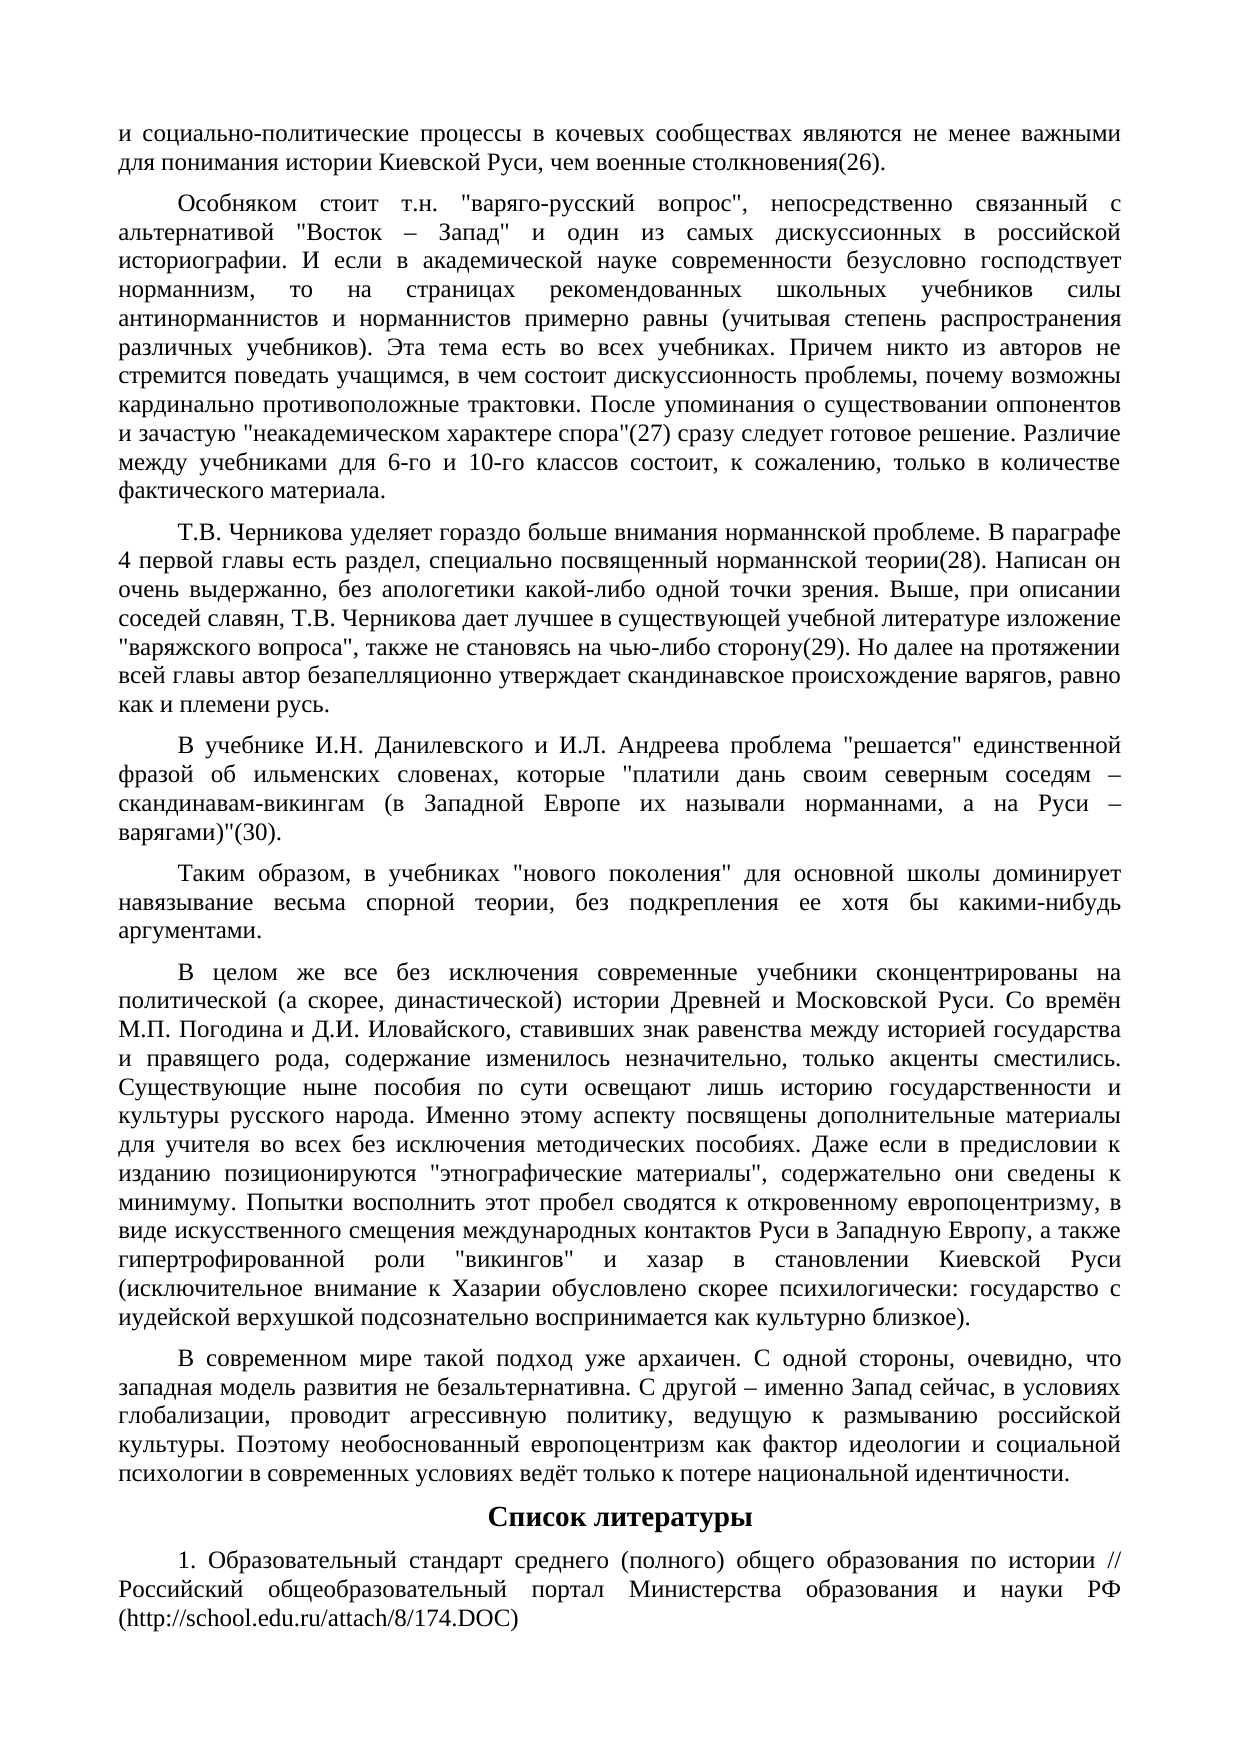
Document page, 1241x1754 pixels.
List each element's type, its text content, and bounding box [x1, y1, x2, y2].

text В учебнике И.Н. Данилевского и И.Л. Андреева проблема "решается" единственной фразой об ильменских словенах, которые "платили дань своим северным соседям – скандинавам-викингам (в Западной Европе их называли норманнами, а на Руси – варягами)"(30). [118, 731, 1122, 846]
text Т.В. Черникова уделяет гораздо больше внимания норманнской проблеме. В параграфе 4 первой главы есть раздел, специально посвященный норманнской теории(28). Написан он очень выдержанно, без апологетики какой-либо одной точки зрения. Выше, при описании соседей славян, Т.В. Черникова дает лучшее в существующей учебной литературе изложение "варяжского вопроса", также не становясь на чью-либо сторону(29). Но далее на протяжении всей главы автор безапелляционно утверждает скандинавское происхождение варягов, равно как и племени русь. [118, 517, 1122, 718]
text 1. Образовательный стандарт среднего (полного) общего образования по истории // Российский общеобразовательный портал Министерства образования и науки РФ (http://school.edu.ru/attach/8/174.DOC) [118, 1545, 1122, 1632]
text Список литературы [118, 1499, 1122, 1533]
text Таким образом, в учебниках "нового поколения" для основной школы доминирует навязывание весьма спорной теории, без подкрепления ее хотя бы какими-нибудь аргументами. [118, 858, 1122, 944]
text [118, 118, 1122, 176]
text Особняком стоит т.н. "варяго-русский вопрос", непосредственно связанный с альтернативой "Восток – Запад" и один из самых дискуссионных в российской историографии. И если в академической науке современности безусловно господствует норманнизм, то на страницах рекомендованных школьных учебников силы антинорманнистов и норманнистов примерно равны (учитывая степень распространения различных учебников). Эта тема есть во всех учебниках. Причем никто из авторов не стремится поведать учащимся, в чем состоит дискуссионность проблемы, почему возможны кардинально противоположные трактовки. После упоминания о существовании оппонентов и зачастую "неакадемическом характере спора"(27) сразу следует готовое решение. Различие между учебниками для 6-го и 10-го классов состоит, к сожалению, только в количестве фактического материала. [118, 188, 1122, 504]
text В современном мире такой подход уже архаичен. С одной стороны, очевидно, что западная модель развития не безальтернативна. С другой – именно Запад сейчас, в условиях глобализации, проводит агрессивную политику, ведущую к размыванию российской культуры. Поэтому необоснованный европоцентризм как фактор идеологии и социальной психологии в современных условиях ведёт только к потере национальной идентичности. [118, 1343, 1122, 1487]
text В целом же все без исключения современные учебники сконцентрированы на политической (а скорее, династической) истории Древней и Московской Руси. Со времён М.П. Погодина и Д.И. Иловайского, ставивших знак равенства между историей государства и правящего рода, содержание изменилось незначительно, только акценты сместились. Существующие ныне пособия по сути освещают лишь историю государственности и культуры русского народа. Именно этому аспекту посвящены дополнительные материалы для учителя во всех без исключения методических пособиях. Даже если в предисловии к изданию позиционируются "этнографические материалы", содержательно они сведены к минимуму. Попытки восполнить этот пробел сводятся к откровенному европоцентризму, в виде искусственного смещения международных контактов Руси в Западную Европу, а также гипертрофированной роли "викингов" и хазар в становлении Киевской Руси (исключительное внимание к Хазарии обусловлено скорее психилогически: государство с иудейской верхушкой подсознательно воспринимается как культурно близкое). [118, 957, 1122, 1331]
